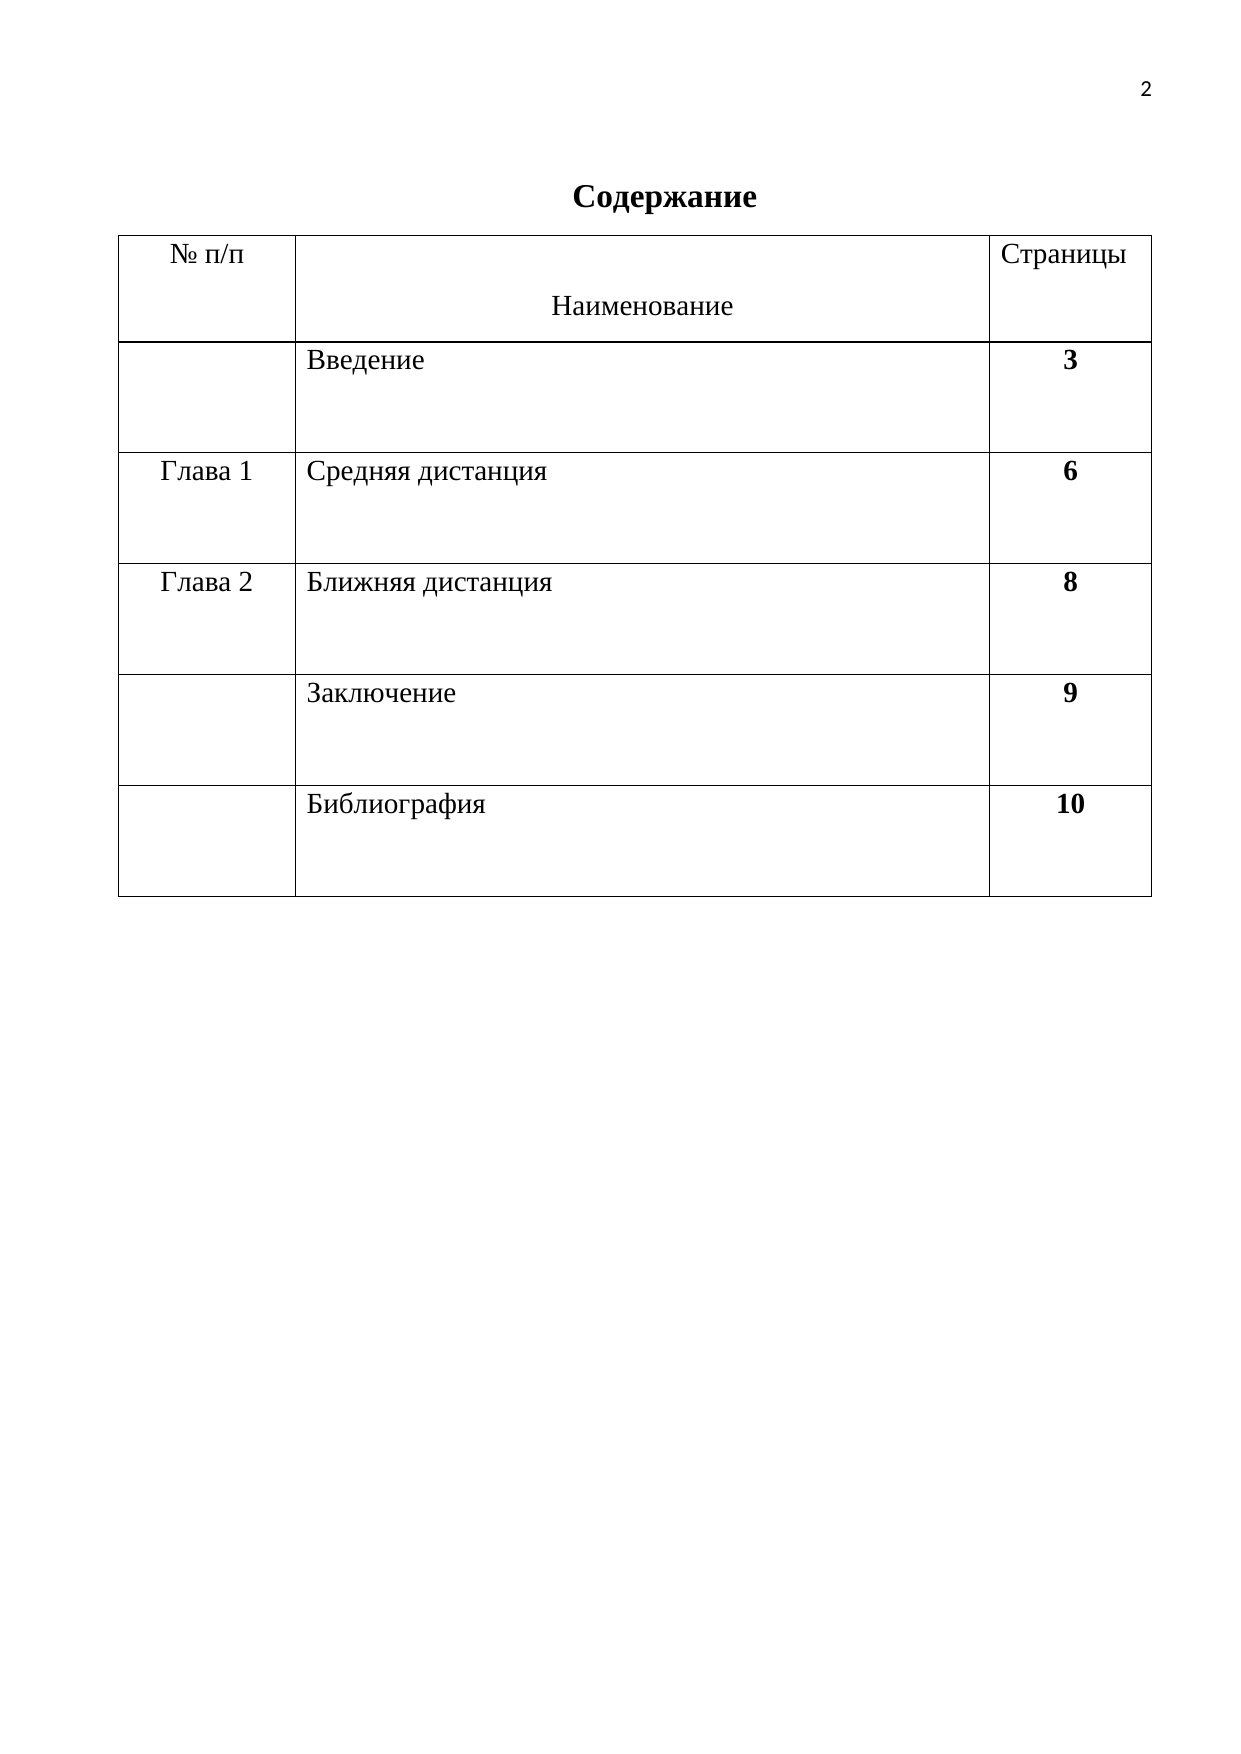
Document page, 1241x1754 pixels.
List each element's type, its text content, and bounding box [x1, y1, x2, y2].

text Содержание [177, 177, 1152, 215]
table_header Наименование [296, 236, 989, 341]
table_cell [119, 786, 295, 896]
table_cell Ближняя дистанция [296, 564, 989, 674]
table_cell 8 [990, 564, 1151, 674]
table_cell [119, 343, 295, 452]
table_cell Библиография [296, 786, 989, 896]
table_cell 10 [990, 786, 1151, 896]
table_cell Глава 2 [119, 564, 295, 674]
table_cell 9 [990, 675, 1151, 785]
table_cell [119, 675, 295, 785]
table_cell Введение [296, 343, 989, 452]
table_cell Заключение [296, 675, 989, 785]
table_cell Глава 1 [119, 453, 295, 563]
table_cell 6 [990, 453, 1151, 563]
table_header Страницы [990, 236, 1151, 341]
table_cell Средняя дистанция [296, 453, 989, 563]
table_header № п/п [119, 236, 295, 341]
table_cell 3 [990, 343, 1151, 452]
